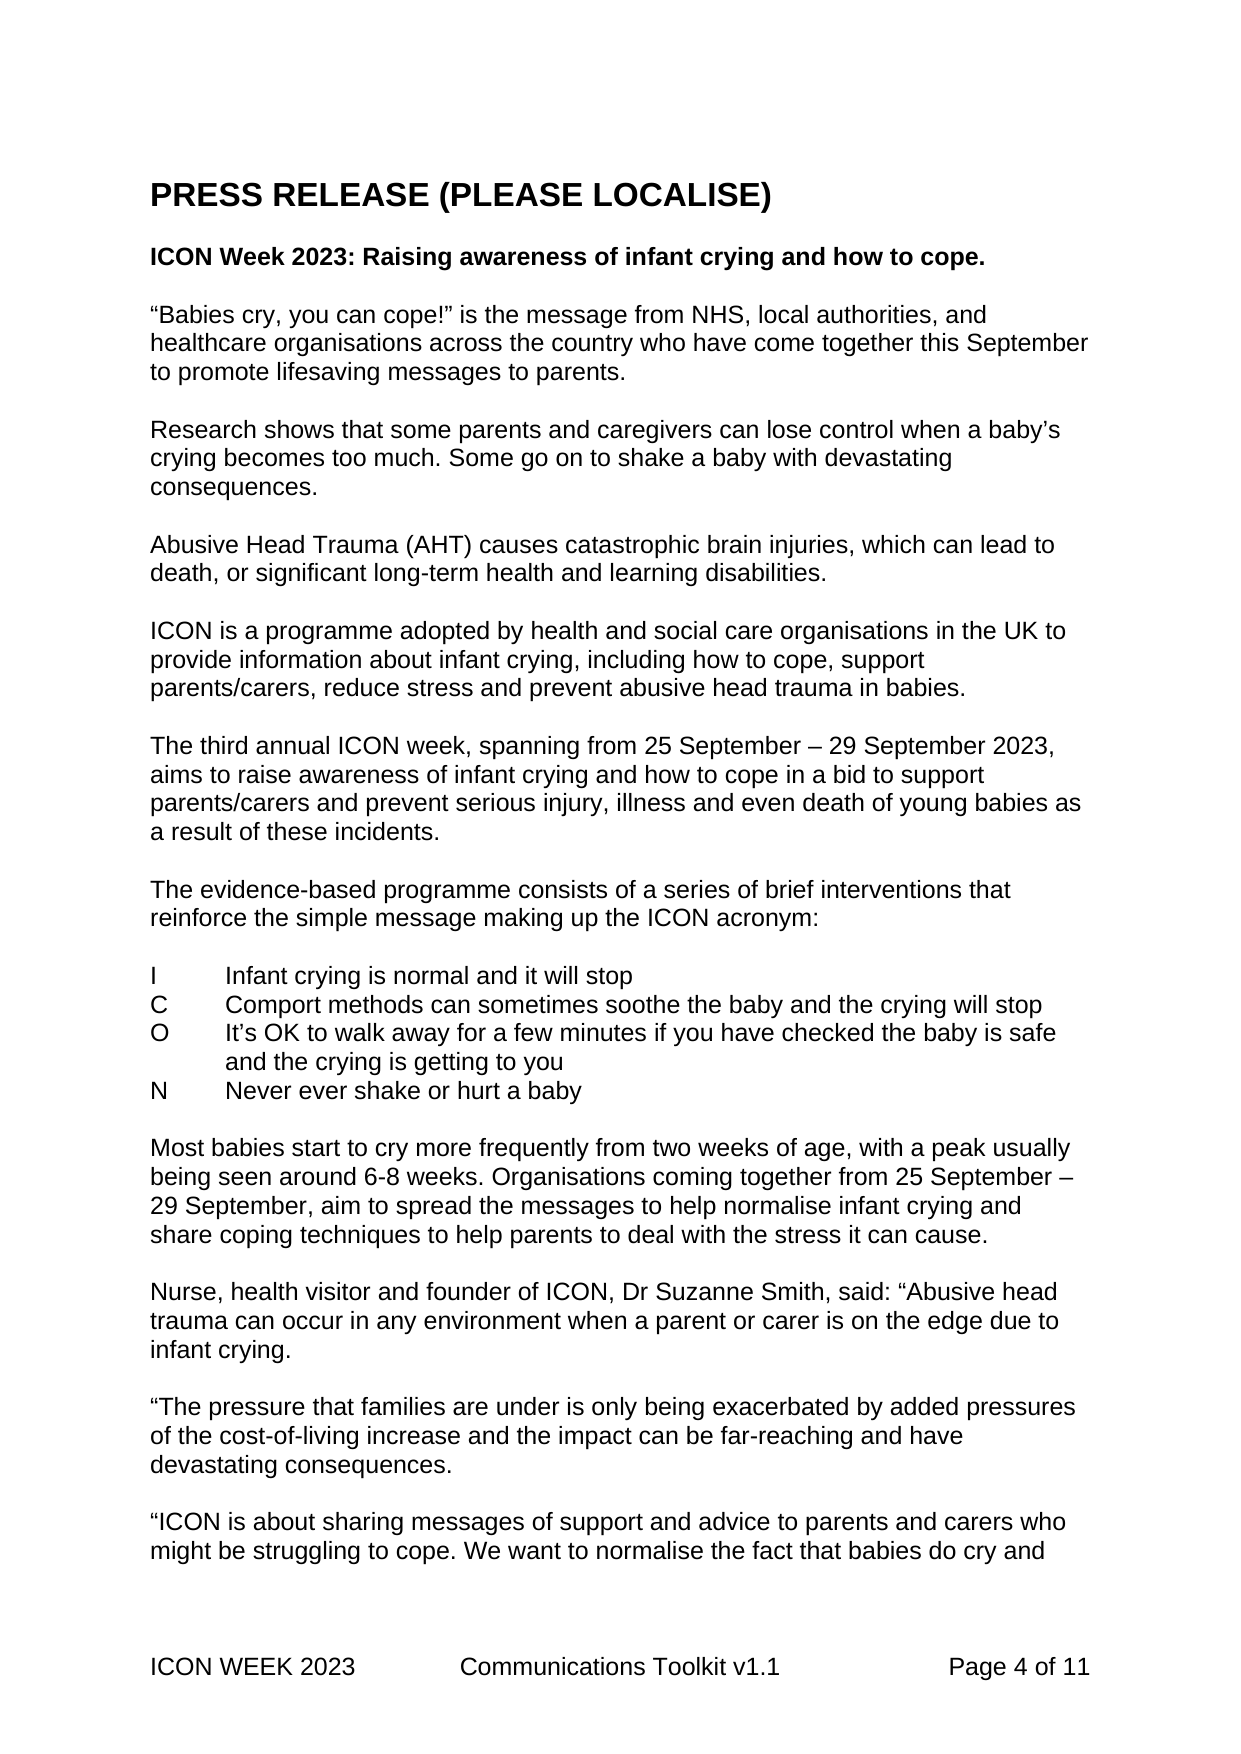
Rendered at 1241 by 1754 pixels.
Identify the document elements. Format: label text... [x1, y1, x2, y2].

text “Babies cry, you can cope!” is the message from NHS, local authorities, and healthcare organisations across the country who have come together this September to promote lifesaving messages to parents. [150, 300, 1090, 386]
text ICON is a programme adopted by health and social care organisations in the UK to provide information about infant crying, including how to cope, support parents/carers, reduce stress and prevent abusive head trauma in babies. [150, 616, 1090, 702]
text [150, 1507, 1090, 1565]
text “The pressure that families are under is only being exacerbated by added pressures of the cost-of-living increase and the impact can be far-reaching and have devastating consequences. [150, 1392, 1090, 1478]
text The evidence-based programme consists of a series of brief interventions that reinforce the simple message making up the ICON acronym: [150, 875, 1090, 932]
text I Infant crying is normal and it will stop [150, 961, 1090, 990]
text Nurse, health visitor and founder of ICON, Dr Suzanne Smith, said: “Abusive head trauma can occur in any environment when a parent or carer is on the edge due to infant crying. [150, 1277, 1090, 1363]
text C Comport methods can sometimes soothe the baby and the crying will stop [150, 990, 1090, 1018]
text N Never ever shake or hurt a baby [150, 1076, 1090, 1105]
text Most babies start to cry more frequently from two weeks of age, with a peak usually being seen around 6-8 weeks. Organisations coming together from 25 September – 29 September, aim to spread the messages to help normalise infant crying and share coping techniques to help parents to deal with the stress it can cause. [150, 1133, 1090, 1248]
text The third annual ICON week, spanning from 25 September – 29 September 2023, aims to raise awareness of infant crying and how to cope in a bid to support parents/carers and prevent serious injury, illness and even death of young babies as a result of these incidents. [150, 731, 1090, 846]
text O It’s OK to walk away for a few minutes if you have checked the baby is safe and the crying is getting to you [150, 1018, 1090, 1076]
subtitle press release (please localise) [150, 175, 1090, 213]
text ICON Week 2023: Raising awareness of infant crying and how to cope. [150, 242, 1090, 271]
text Abusive Head Trauma (AHT) causes catastrophic brain injuries, which can lead to death, or significant long-term health and learning disabilities. [150, 530, 1090, 587]
text Research shows that some parents and caregivers can lose control when a baby’s crying becomes too much. Some go on to shake a baby with devastating consequences. [150, 415, 1090, 501]
